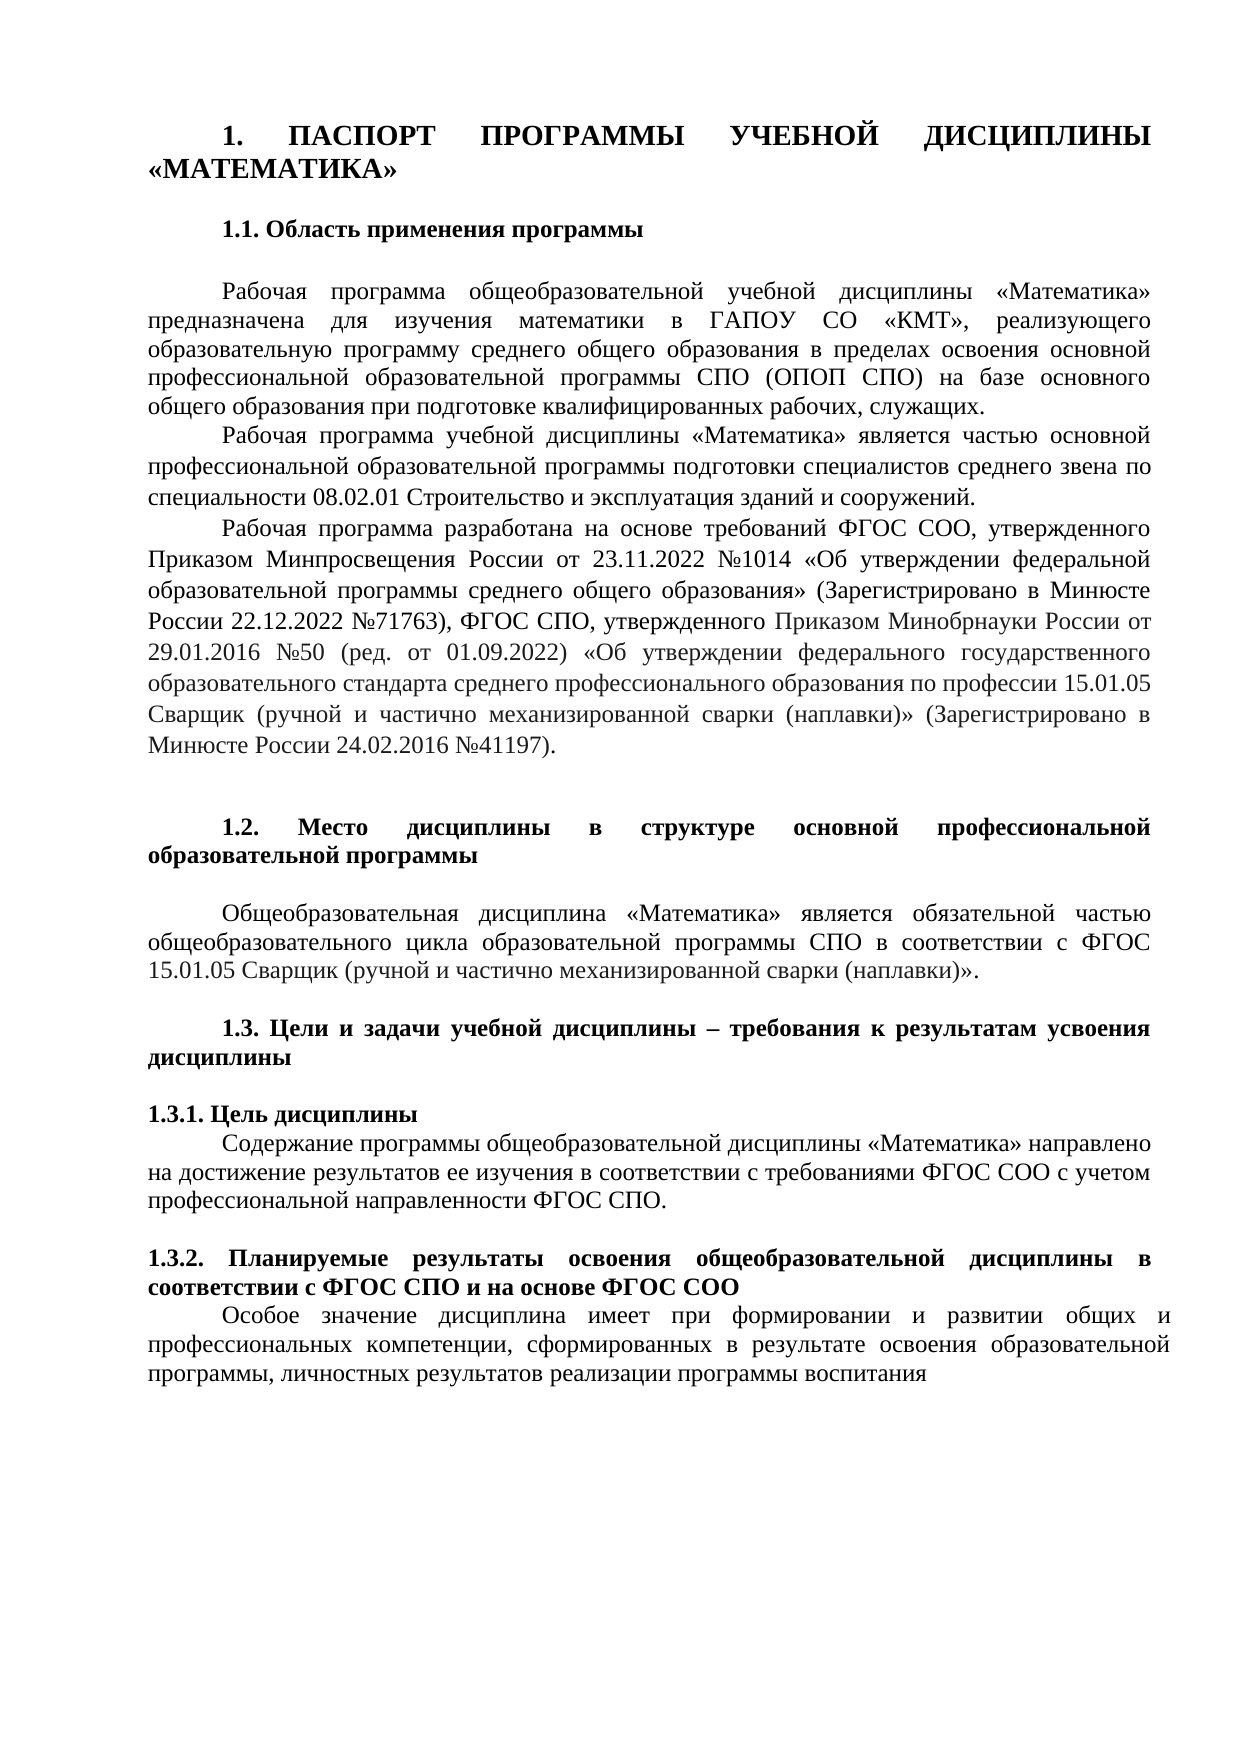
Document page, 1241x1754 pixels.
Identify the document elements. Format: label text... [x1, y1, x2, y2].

text 1.3. Цели и задачи учебной дисциплины – требования к результатам усвоения дисциплины [148, 1013, 1152, 1070]
list Рабочая программа учебной дисциплины «Математика» является частью основной профессиональной образовательной программы подготовки специалистов среднего звена по специальности 08.02.01 Строительство и эксплуатация зданий и сооружений. Рабочая программа разработана на основе требований ФГОС СОО, утвержденного Приказом Минпросвещения России от 23.11.2022 №1014 «Об утверждении федеральной образовательной программы среднего общего образования» (Зарегистрировано в Минюсте России 22.12.2022 №71763), ФГОС СПО, утвержденного Приказом Минобрнауки России от 29.01.2016 №50 (ред. от 01.09.2022) «Об утверждении федерального государственного образовательного стандарта среднего профессионального образования по профессии 15.01.05 Сварщик (ручной и частично механизированной сварки (наплавки)» (Зарегистрировано в Минюсте России 24.02.2016 №41197). [148, 420, 1152, 759]
text 1. ПАСПОРТ ПРОГРАММЫ УЧЕБНОЙ ДИСЦИПЛИНЫ «МАТЕМАТИКА» [148, 118, 1152, 185]
text 1.2. Место дисциплины в структуре основной профессиональной образовательной программы [148, 812, 1152, 869]
text 1.3.1. Цель дисциплины [148, 1099, 1152, 1128]
text Общеобразовательная дисциплина «Математика» является обязательной частью общеобразовательного цикла образовательной программы СПО в соответствии с ФГОС 15.01.05 Сварщик (ручной и частично механизированной сварки (наплавки)». [148, 898, 1152, 984]
text 1.1. Область применения программы [148, 214, 1152, 243]
text Особое значение дисциплина имеет при формировании и развитии общих и профессиональных компетенции, сформированных в результате освоения образовательной программы, личностных результатов реализации программы воспитания [148, 1300, 1171, 1387]
text Содержание программы общеобразовательной дисциплины «Математика» направлено на достижение результатов ее изучения в соответствии с требованиями ФГОС СОО с учетом профессиональной направленности ФГОС СПО. [148, 1128, 1152, 1214]
text 1.3.2. Планируемые результаты освоения общеобразовательной дисциплины в соответствии с ФГОС СПО и на основе ФГОС СОО [148, 1243, 1152, 1300]
text Рабочая программа общеобразовательной учебной дисциплины «Математика» предназначена для изучения математики в ГАПОУ СО «КМТ», реализующего образовательную программу среднего общего образования в пределах освоения основной профессиональной образовательной программы СПО (ОПОП СПО) на базе основного общего образования при подготовке квалифицированных рабочих, служащих. [148, 276, 1152, 420]
